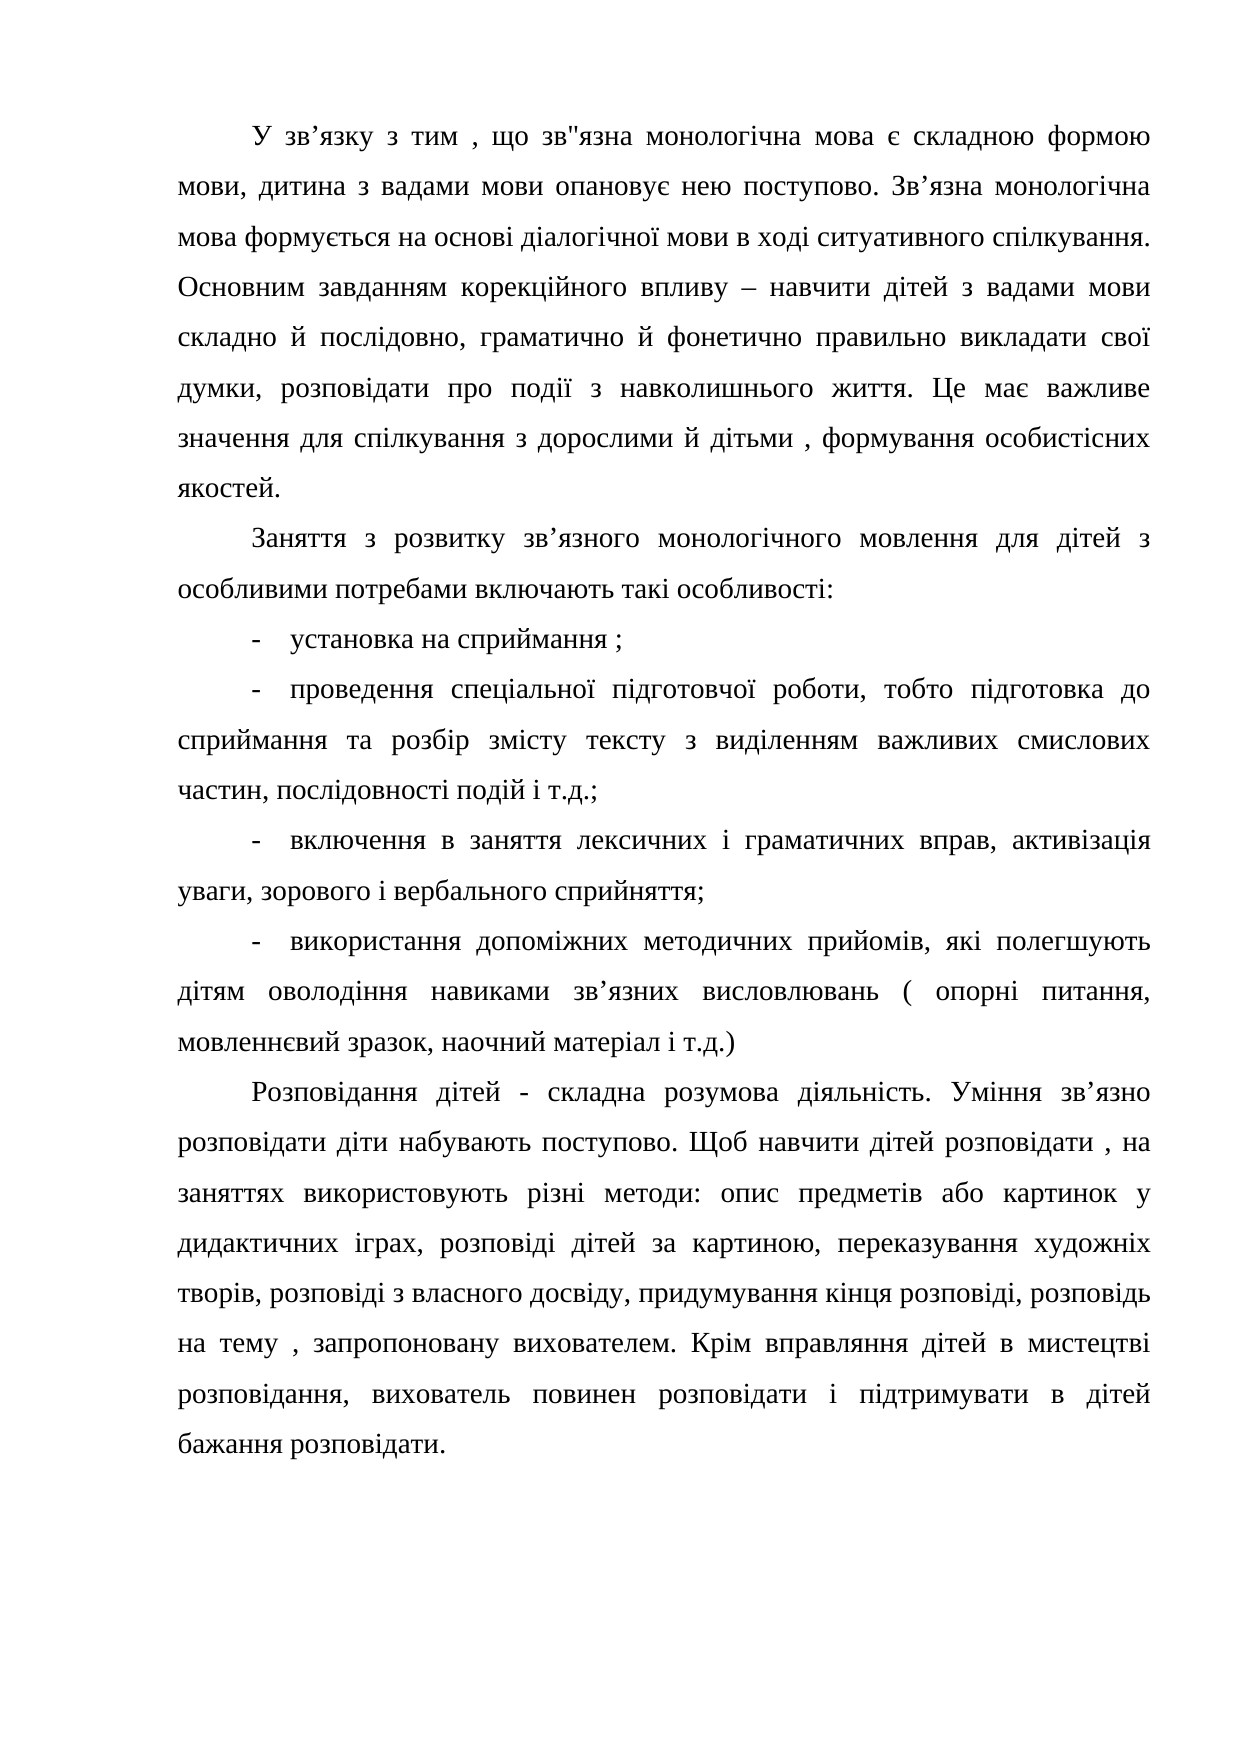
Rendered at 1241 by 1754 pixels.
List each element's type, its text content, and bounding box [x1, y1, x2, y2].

list установка на сприймання ; [177, 621, 1152, 655]
text Заняття з розвитку зв’язного монологічного мовлення для дітей з особливими потребами включають такі особливості: [177, 521, 1152, 604]
text У зв’язку з тим , що зв"язна монологічна мова є складною формою мови, дитина з вадами мови опановує нею поступово. Зв’язна монологічна мова формується на основі діалогічної мови в ході ситуативного спілкування. Основним завданням корекційного впливу – навчити дітей з вадами мови складно й послідовно, граматично й фонетично правильно викладати свої думки, розповідати про події з навколишнього життя. Це має важливе значення для спілкування з дорослими й дітьми , формування особистісних якостей. [177, 118, 1152, 504]
text Розповідання дітей - складна розумова діяльність. Уміння зв’язно розповідати діти набувають поступово. Щоб навчити дітей розповідати , на заняттях використовують різні методи: опис предметів або картинок у дидактичних іграх, розповіді дітей за картиною, переказування художніх творів, розповіді з власного досвіду, придумування кінця розповіді, розповідь на тему , запропоновану вихователем. Крім вправляння дітей в мистецтві розповідання, вихователь повинен розповідати і підтримувати в дітей бажання розповідати. [177, 1074, 1152, 1460]
list використання допоміжних методичних прийомів, які полегшують дітям оволодіння навиками зв’язних висловлювань ( опорні питання, мовленнєвий зразок, наочний матеріал і т.д.) [177, 923, 1152, 1057]
list проведення спеціальної підготовчої роботи, тобто підготовка до сприймання та розбір змісту тексту з виділенням важливих смислових частин, послідовності подій і т.д.; [177, 672, 1152, 806]
list включення в заняття лексичних і граматичних вправ, активізація уваги, зорового і вербального сприйняття; [177, 822, 1152, 906]
